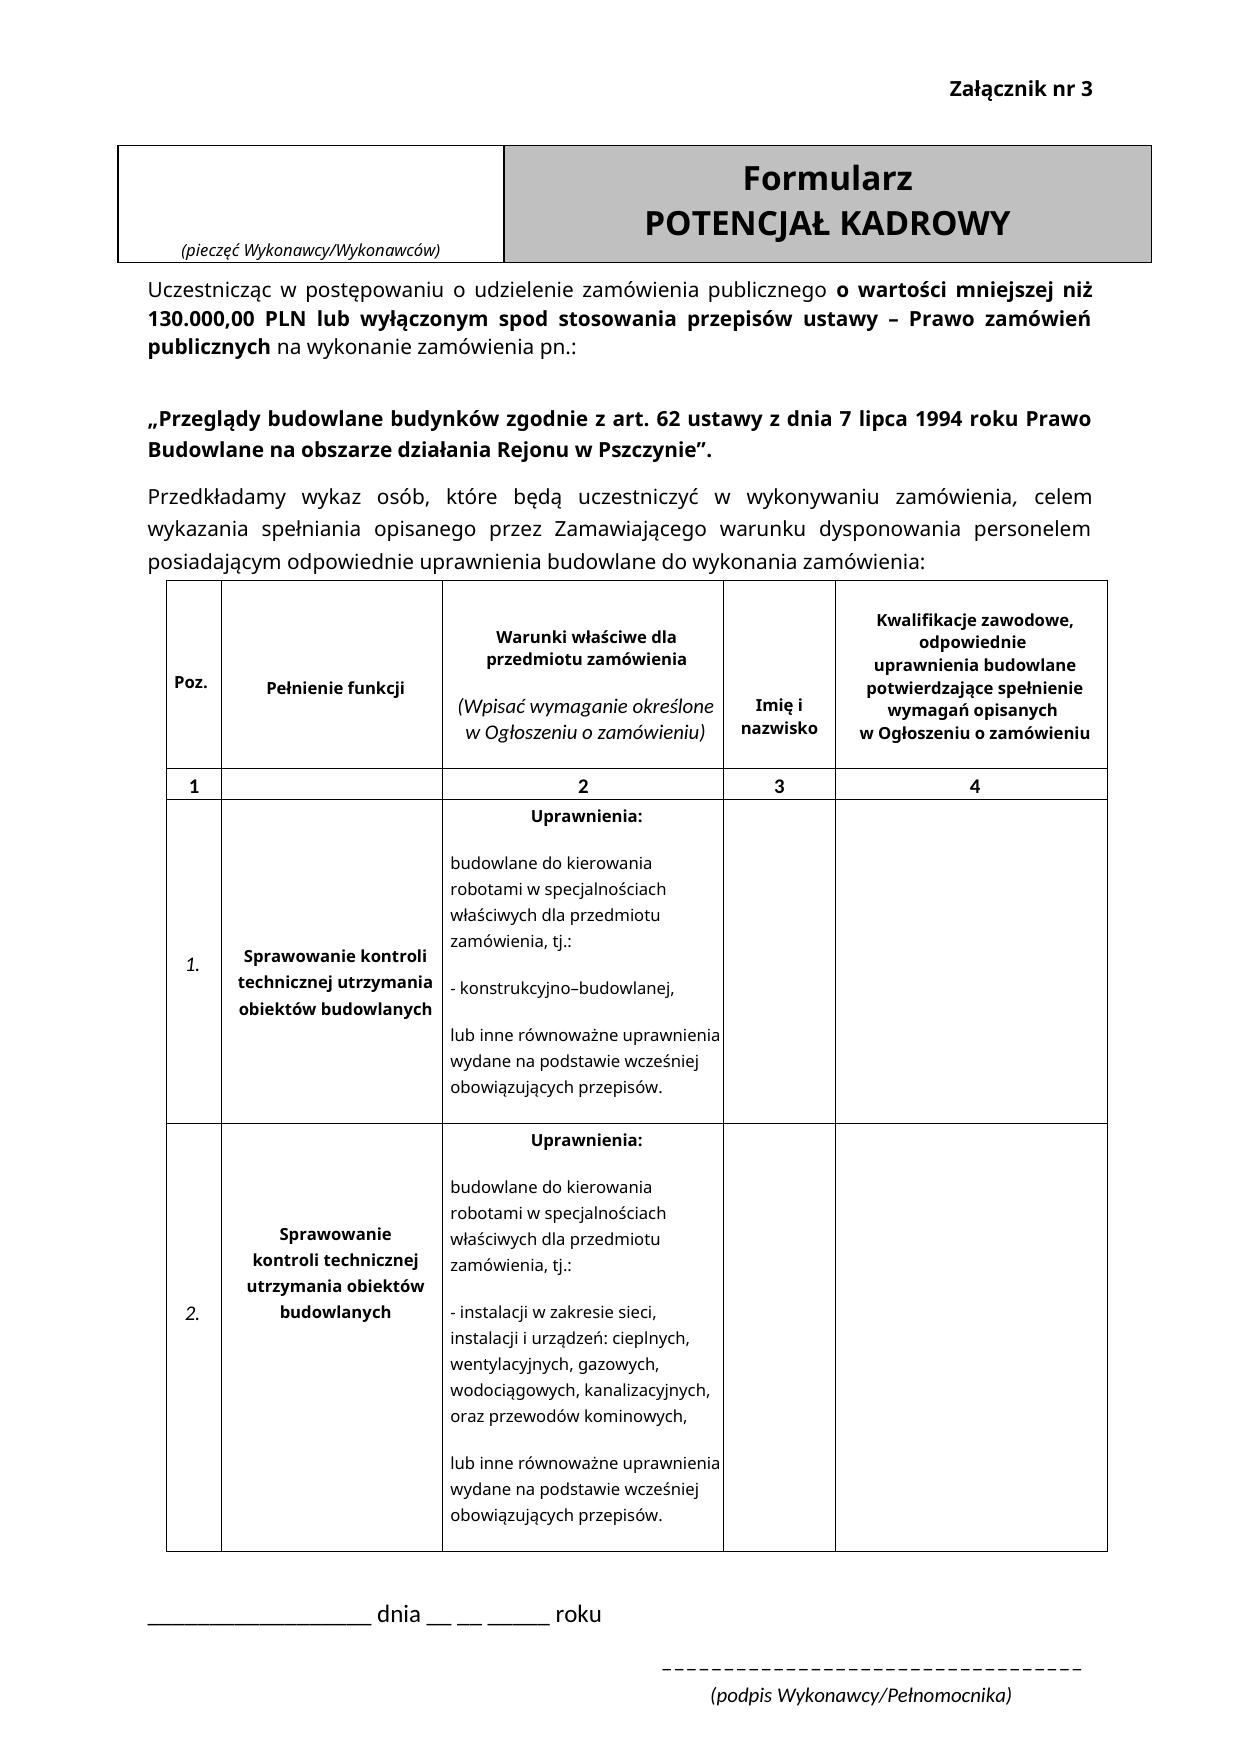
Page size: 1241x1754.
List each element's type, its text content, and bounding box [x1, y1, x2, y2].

table_header (pieczęć Wykonawcy/Wykonawców) [119, 146, 503, 262]
table_cell 1 [167, 769, 221, 799]
table_header Pełnienie funkcji [222, 581, 442, 767]
table_cell Uprawnienia: budowlane do kierowania robotami w specjalnościach właściwych dla przedmiotu zamówienia, tj.: - instalacji w zakresie sieci, instalacji i urządzeń: cieplnych, wentylacyjnych, gazowych, wodociągowych, kanalizacyjnych, oraz przewodów kominowych, lub inne równoważne uprawnienia wydane na podstawie wcześniej obowiązujących przepisów. [443, 1124, 723, 1551]
table_header Warunki właściwe dla przedmiotu zamówienia (Wpisać wymaganie określone w Ogłoszeniu o zamówieniu) [443, 581, 723, 767]
table_cell [222, 769, 442, 799]
table_header Kwalifikacje zawodowe, odpowiednie uprawnienia budowlane potwierdzające spełnienie wymagań opisanych w Ogłoszeniu o zamówieniu [836, 581, 1107, 767]
list Przedkładamy wykaz osób, które będą uczestniczyć w wykonywaniu zamówienia, celem wykazania spełniania opisanego przez Zamawiającego warunku dysponowania personelem posiadającym odpowiednie uprawnienia budowlane do wykonania zamówienia: [147, 482, 1092, 576]
text (podpis Wykonawcy/Pełnomocnika) [147, 1682, 1013, 1708]
table_cell [724, 800, 835, 1123]
table_cell [724, 1124, 835, 1551]
text __________________ dnia __ __ _____ roku [147, 1598, 1093, 1629]
text „Przeglądy budowlane budynków zgodnie z art. 62 ustawy z dnia 7 lipca 1994 roku Prawo Budowlane na obszarze działania Rejonu w Pszczynie”. [147, 373, 1093, 463]
text Uczestnicząc w postępowaniu o udzielenie zamówienia publicznego o wartości mniejszej niż 130.000,00 PLN lub wyłączonym spod stosowania przepisów ustawy – Prawo zamówień publicznych na wykonanie zamówienia pn.: [147, 276, 1093, 361]
table_cell 2 [443, 769, 723, 799]
table_header Poz. [167, 581, 221, 767]
table_cell 1. [167, 800, 221, 1123]
table_cell 2. [167, 1124, 221, 1551]
table_cell Sprawowanie kontroli technicznej utrzymania obiektów budowlanych [222, 800, 442, 1123]
table_cell Sprawowanie kontroli technicznej utrzymania obiektów budowlanych [222, 1124, 442, 1551]
table_header Formularz POTENCJAŁ KADROWY [505, 146, 1151, 262]
table_cell Uprawnienia: budowlane do kierowania robotami w specjalnościach właściwych dla przedmiotu zamówienia, tj.: - konstrukcyjno–budowlanej, lub inne równoważne uprawnienia wydane na podstawie wcześniej obowiązujących przepisów. [443, 800, 723, 1123]
table_cell 4 [836, 769, 1107, 799]
table_cell [836, 1124, 1107, 1551]
table_cell [836, 800, 1107, 1123]
text __________________________________ [147, 1643, 1093, 1674]
table_cell 3 [724, 769, 835, 799]
table_header Imię i nazwisko [724, 581, 835, 767]
